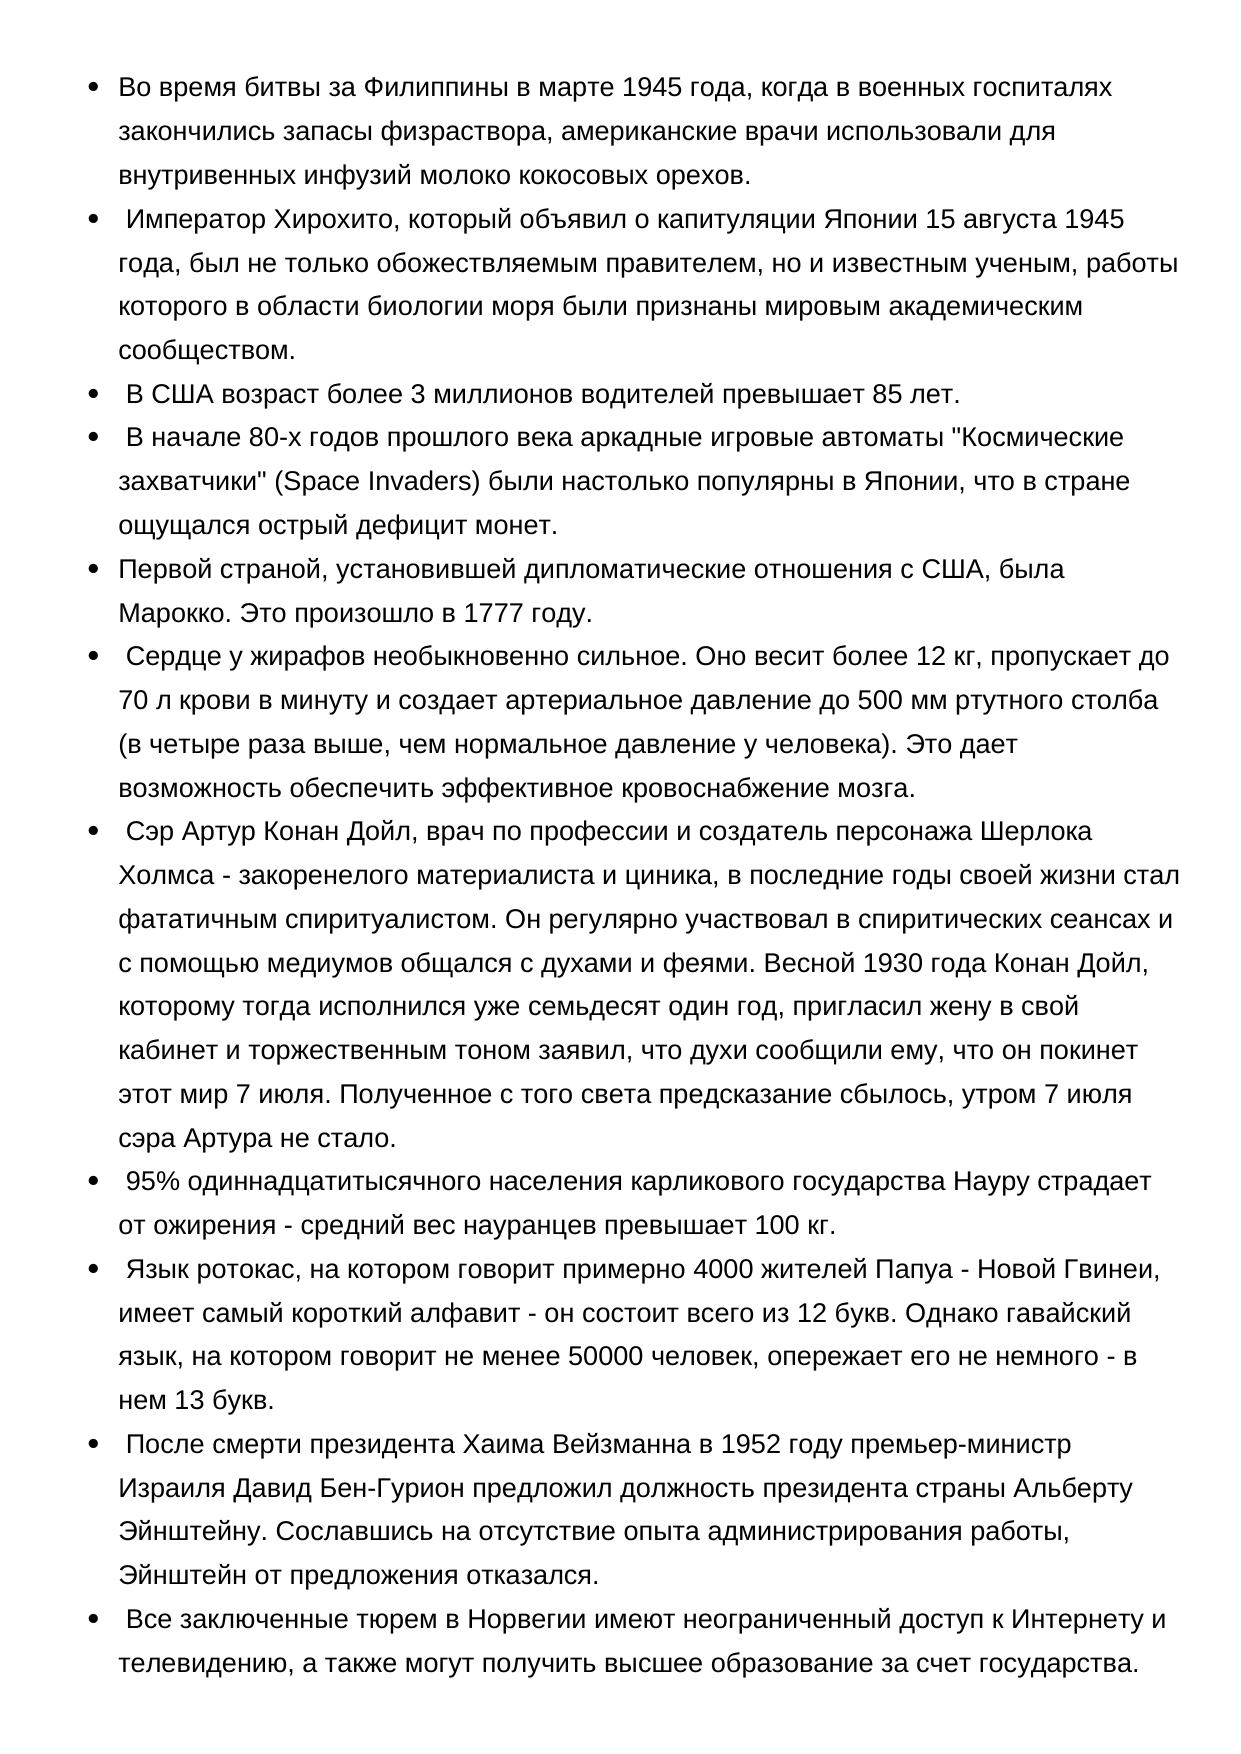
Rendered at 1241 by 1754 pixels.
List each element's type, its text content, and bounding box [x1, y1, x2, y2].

list После смерти президента Хаима Вейзманна в 1952 году премьер-министр Израиля Давид Бен-Гурион предложил должность президента страны Альберту Эйнштейну. Сославшись на отсутствие опыта администрирования работы, Эйнштейн от предложения отказался. [89, 1415, 1181, 1590]
list Сэр Артур Конан Дойл, врач по профессии и создатель персонажа Шерлока Холмса - закоренелого материалиста и циника, в последние годы своей жизни стал фататичным спиритуалистом. Он регулярно участвовал в спиритических сеансах и с помощью медиумов общался с духами и феями. Весной 1930 года Конан Дойл, которому тогда исполнился уже семьдесят один год, пригласил жену в свой кабинет и торжественным тоном заявил, что духи сообщили ему, что он покинет этот мир 7 июля. Полученное с того света предсказание сбылось, утром 7 июля сэра Артура не стало. [89, 803, 1181, 1153]
list Язык ротокас, на котором говорит примерно 4000 жителей Папуа - Новой Гвинеи, имеет самый короткий алфавит - он состоит всего из 12 букв. Однако гавайский язык, на котором говорит не менее 50000 человек, опережает его не немного - в нем 13 букв. [89, 1240, 1181, 1415]
list Император Хирохито, который объявил о капитуляции Японии 15 августа 1945 года, был не только обожествляемым правителем, но и известным ученым, работы которого в области биологии моря были признаны мировым академическим сообществом. [89, 190, 1181, 365]
list Сердце у жирафов необыкновенно сильное. Оно весит более 12 кг, пропускает до 70 л крови в минуту и создает артериальное давление до 500 мм ртутного столба (в четыре раза выше, чем нормальное давление у человека). Это дает возможность обеспечить эффективное кровоснабжение мозга. [89, 628, 1181, 803]
list 95% одиннадцатитысячного населения карликового государства Науру страдает от ожирения - средний вес науранцев превышает 100 кг. [89, 1153, 1181, 1240]
list Все заключенные тюрем в Норвегии имеют неограниченный доступ к Интернету и телевидению, а также могут получить высшее образование за счет государства. [89, 1590, 1181, 1678]
list В США возраст более 3 миллионов водителей превышает 85 лет. [89, 365, 1181, 409]
list Во время битвы за Филиппины в марте 1945 года, когда в военных госпиталях закончились запасы физраствора, американские врачи использовали для внутривенных инфузий молоко кокосовых орехов. [89, 59, 1181, 190]
list В начале 80-х годов прошлого века аркадные игровые автоматы "Космические захватчики" (Space Invaders) были настолько популярны в Японии, что в стране ощущался острый дефицит монет. [89, 409, 1181, 540]
list Первой страной, установившей дипломатические отношения с США, была Марокко. Это произошло в 1777 году. [89, 540, 1181, 628]
